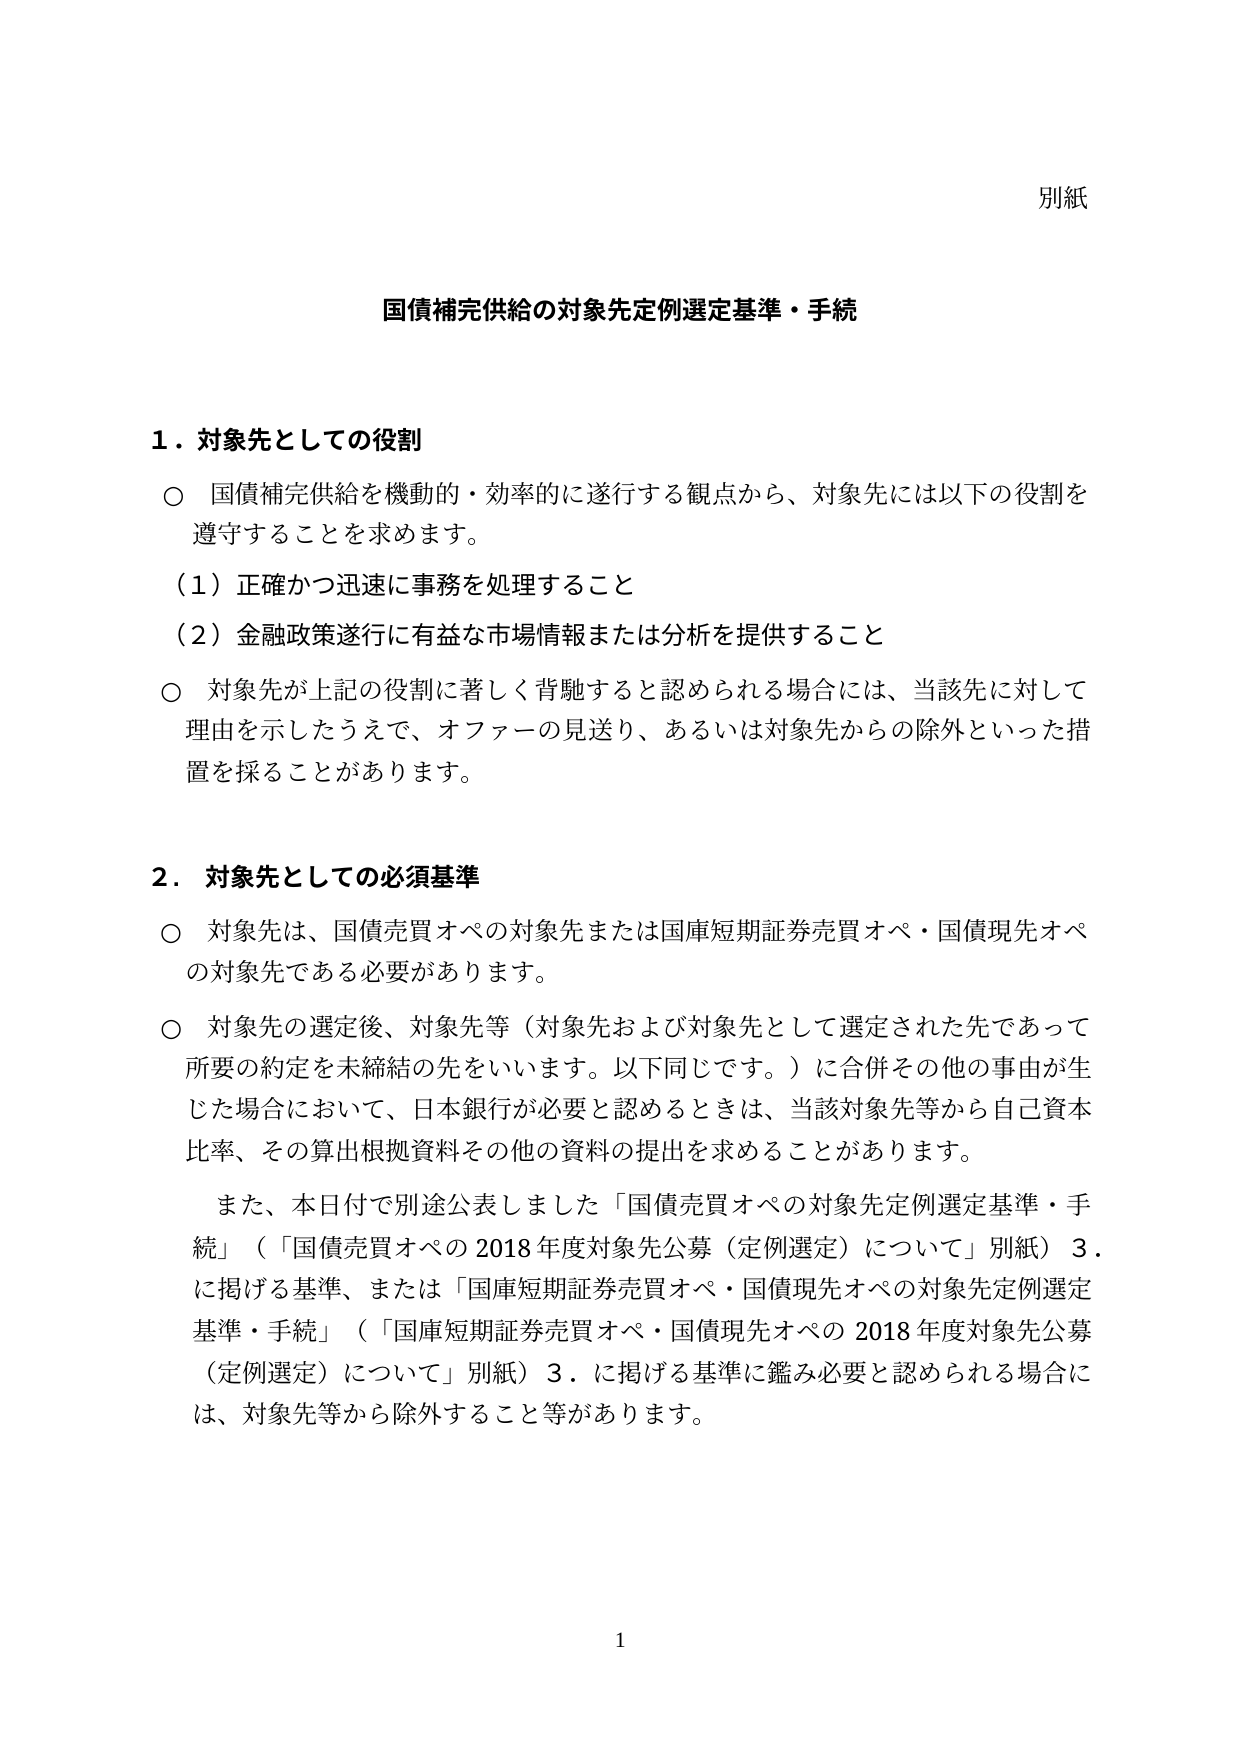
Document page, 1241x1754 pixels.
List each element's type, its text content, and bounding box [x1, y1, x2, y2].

text （２）金融政策遂行に有益な市場情報または分析を提供すること [161, 615, 1092, 652]
text 別紙 [148, 177, 1088, 215]
subtitle １．対象先としての役割 [148, 415, 1092, 456]
text ○ 国債補完供給を機動的・効率的に遂行する観点から、対象先には以下の役割を遵守することを求めます。 [162, 469, 1092, 552]
text 国債補完供給の対象先定例選定基準・手続 [148, 290, 1092, 327]
text また、本日付で別途公表しました「国債売買オペの対象先定例選定基準・手続」（「国債売買オペの2018年度対象先公募（定例選定）について」別紙）３．に掲げる基準、または「国庫短期証券売買オペ・国債現先オペの対象先定例選定基準・手続」（「国庫短期証券売買オペ・国債現先オペの2018年度対象先公募（定例選定）について」別紙）３．に掲げる基準に鑑み必要と認められる場合には、対象先等から除外すること等があります。 [162, 1181, 1092, 1431]
text ○ 対象先は、国債売買オペの対象先または国庫短期証券売買オペ・国債現先オペの対象先である必要があります。 [160, 906, 1092, 990]
text ○ 対象先の選定後、対象先等（対象先および対象先として選定された先であって所要の約定を未締結の先をいいます。以下同じです。）に合併その他の事由が生じた場合において、日本銀行が必要と認めるときは、当該対象先等から自己資本比率、その算出根拠資料その他の資料の提出を求めることがあります。 [160, 1002, 1092, 1169]
subtitle ２. 対象先としての必須基準 [148, 852, 1092, 894]
text （１）正確かつ迅速に事務を処理すること [161, 565, 1092, 602]
text ○ 対象先が上記の役割に著しく背馳すると認められる場合には、当該先に対して理由を示したうえで、オファーの見送り、あるいは対象先からの除外といった措置を採ることがあります。 [160, 665, 1092, 790]
